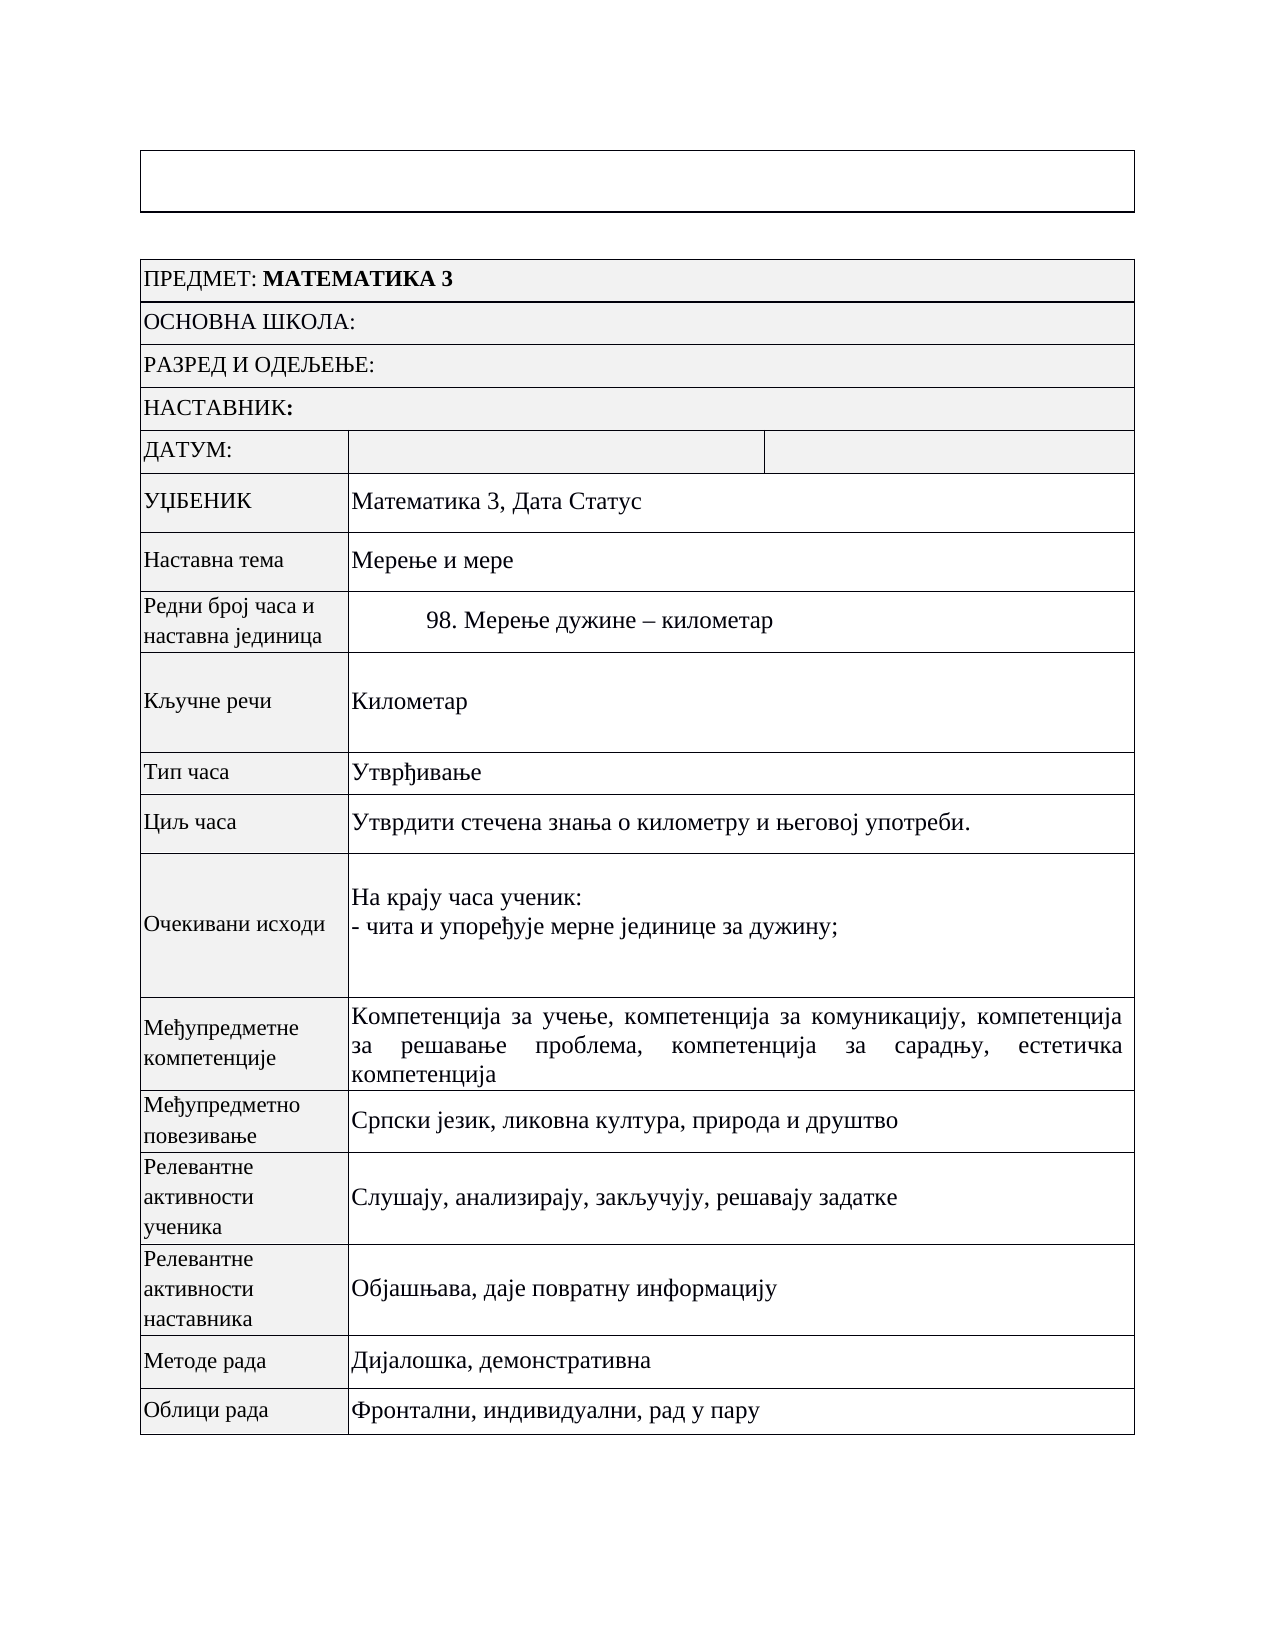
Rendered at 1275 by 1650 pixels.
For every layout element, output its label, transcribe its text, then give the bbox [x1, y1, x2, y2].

table_cell Тип часа [141, 753, 348, 793]
table_cell [765, 431, 1134, 473]
table_cell Релевантне активности наставника [141, 1245, 348, 1335]
table_cell Фронтални, индивидуални, рад у пару [349, 1389, 1134, 1433]
table_cell Слушају, анализирају, закључују, решавају задатке [349, 1153, 1134, 1243]
table_cell Очекивани исходи [141, 854, 348, 997]
table_cell Наставна тема [141, 533, 348, 591]
table_cell Међупредметне компетенције [141, 998, 348, 1090]
table_cell ОСНОВНА ШКОЛА: [141, 303, 1134, 344]
table_cell Међупредметно повезивање [141, 1091, 348, 1152]
table_cell Српски језик, ликовна култура, природа и друштво [349, 1091, 1134, 1152]
table_cell Редни број часа и наставна јединица [141, 592, 348, 652]
table_cell Кључне речи [141, 653, 348, 752]
table_cell 98. Мерење дужине – километар [349, 592, 1134, 652]
table_header ПРЕДМЕТ: МАТЕМАТИКА 3 [141, 260, 1134, 301]
table_cell [141, 151, 1134, 211]
table_cell НАСТАВНИК: [141, 388, 1134, 430]
table_cell Утврђивање [349, 753, 1134, 793]
table_cell Километар [349, 653, 1134, 752]
table_cell Објашњава, даје повратну информацију [349, 1245, 1134, 1335]
table_cell Утврдити стечена знања о километру и његовој употреби. [349, 795, 1134, 852]
table_cell Дијалошка, демонстративна [349, 1336, 1134, 1388]
table_cell УЏБЕНИК [141, 474, 348, 532]
table_cell Компетенција за учење, компетенција за комуникацију, компетенција за решавање проблема, компетенција за сарадњу, естетичка компетенција [349, 998, 1134, 1090]
table_cell Релевантне активности ученика [141, 1153, 348, 1243]
table_cell [349, 431, 764, 473]
table_cell Методе рада [141, 1336, 348, 1388]
table_cell Облици рада [141, 1389, 348, 1433]
table_cell ДАТУМ: [141, 431, 348, 473]
table_cell На крају часа ученик: - чита и упоређује мерне јединице за дужину; [349, 854, 1134, 997]
table_cell Циљ часа [141, 795, 348, 852]
table_cell Мерење и мере [349, 533, 1134, 591]
table_cell Mатематика 3, Дата Статус [349, 474, 1134, 532]
table_cell РАЗРЕД И ОДЕЉЕЊЕ: [141, 345, 1134, 387]
